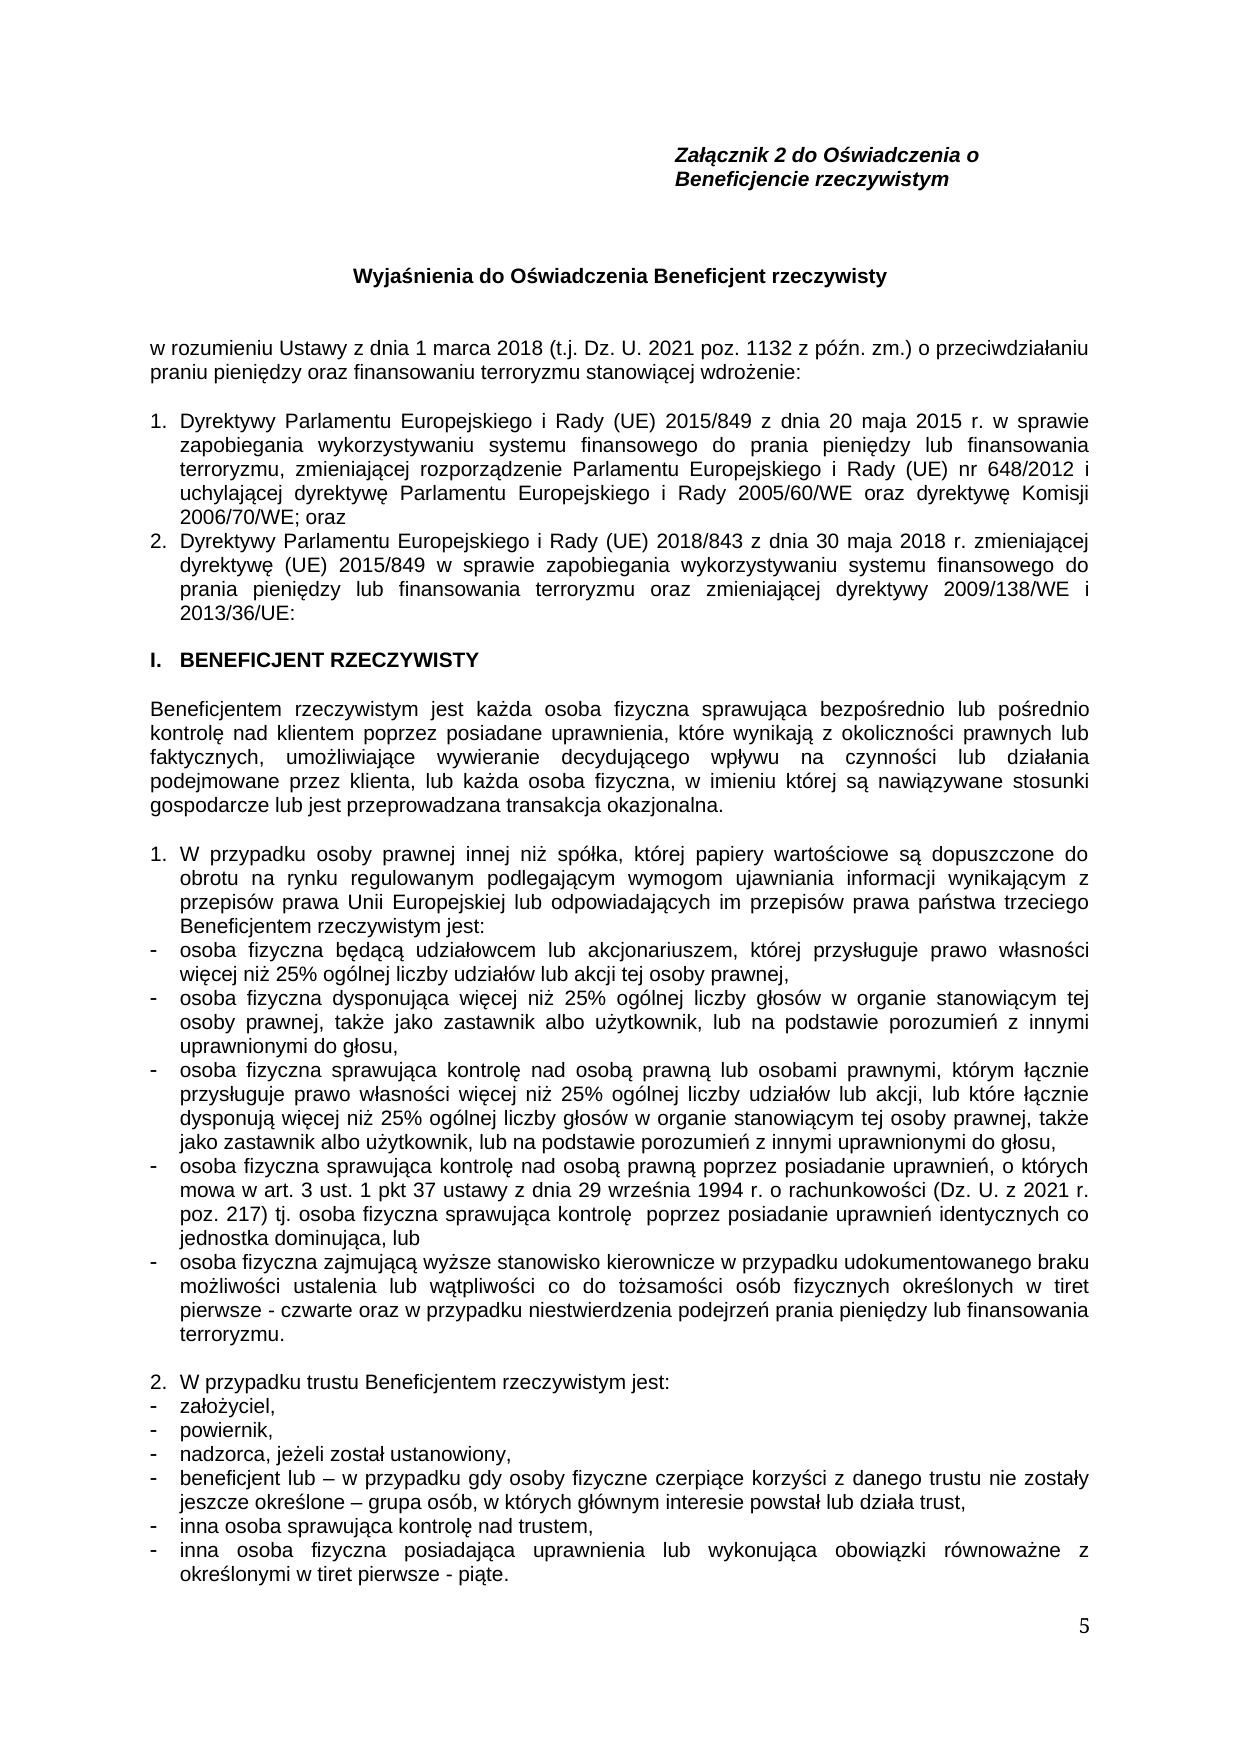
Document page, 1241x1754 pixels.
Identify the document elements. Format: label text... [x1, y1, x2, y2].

list osoba fizyczna dysponująca więcej niż 25% ogólnej liczby głosów w organie stanowiącym tej osoby prawnej, także jako zastawnik albo użytkownik, lub na podstawie porozumień z innymi uprawnionymi do głosu, [150, 986, 1090, 1058]
text Beneficjentem rzeczywistym jest każda osoba fizyczna sprawująca bezpośrednio lub pośrednio kontrolę nad klientem poprzez posiadane uprawnienia, które wynikają z okoliczności prawnych lub faktycznych, umożliwiające wywieranie decydującego wpływu na czynności lub działania podejmowane przez klienta, lub każda osoba fizyczna, w imieniu której są nawiązywane stosunki gospodarcze lub jest przeprowadzana transakcja okazjonalna. [150, 697, 1090, 817]
list inna osoba fizyczna posiadająca uprawnienia lub wykonująca obowiązki równoważne z określonymi w tiret pierwsze - piąte. [150, 1538, 1090, 1586]
list założyciel, [150, 1394, 1090, 1418]
list Dyrektywy Parlamentu Europejskiego i Rady (UE) 2015/849 z dnia 20 maja 2015 r. w sprawie zapobiegania wykorzystywaniu systemu finansowego do prania pieniędzy lub finansowania terroryzmu, zmieniającej rozporządzenie Parlamentu Europejskiego i Rady (UE) nr 648/2012 i uchylającej dyrektywę Parlamentu Europejskiego i Rady 2005/60/WE oraz dyrektywę Komisji 2006/70/WE; oraz [150, 409, 1090, 528]
list powiernik, [150, 1418, 1090, 1442]
list W przypadku osoby prawnej innej niż spółka, której papiery wartościowe są dopuszczone do obrotu na rynku regulowanym podlegającym wymogom ujawniania informacji wynikającym z przepisów prawa Unii Europejskiej lub odpowiadających im przepisów prawa państwa trzeciego Beneficjentem rzeczywistym jest: [150, 842, 1090, 938]
list beneficjent lub – w przypadku gdy osoby fizyczne czerpiące korzyści z danego trustu nie zostały jeszcze określone – grupa osób, w których głównym interesie powstał lub działa trust, [150, 1466, 1090, 1514]
list nadzorca, jeżeli został ustanowiony, [150, 1442, 1090, 1466]
list W przypadku trustu Beneficjentem rzeczywistym jest: [150, 1370, 1090, 1394]
text w rozumieniu Ustawy z dnia 1 marca 2018 (t.j. Dz. U. 2021 poz. 1132 z późn. zm.) o przeciwdziałaniu praniu pieniędzy oraz finansowaniu terroryzmu stanowiącej wdrożenie: [150, 336, 1090, 384]
list osoba fizyczna sprawująca kontrolę nad osobą prawną poprzez posiadanie uprawnień, o których mowa w art. 3 ust. 1 pkt 37 ustawy z dnia 29 września 1994 r. o rachunkowości (Dz. U. z 2021 r. poz. 217) tj. osoba fizyczna sprawująca kontrolę poprzez posiadanie uprawnień identycznych co jednostka dominująca, lub [150, 1154, 1090, 1250]
list BENEFICJENT RZECZYWISTY [150, 648, 1090, 672]
text Załącznik 2 do Oświadczenia o Beneficjencie rzeczywistym [675, 143, 1090, 191]
list osoba fizyczna sprawująca kontrolę nad osobą prawną lub osobami prawnymi, którym łącznie przysługuje prawo własności więcej niż 25% ogólnej liczby udziałów lub akcji, lub które łącznie dysponują więcej niż 25% ogólnej liczby głosów w organie stanowiącym tej osoby prawnej, także jako zastawnik albo użytkownik, lub na podstawie porozumień z innymi uprawnionymi do głosu, [150, 1058, 1090, 1154]
list osoba fizyczna zajmującą wyższe stanowisko kierownicze w przypadku udokumentowanego braku możliwości ustalenia lub wątpliwości co do tożsamości osób fizycznych określonych w tiret pierwsze - czwarte oraz w przypadku niestwierdzenia podejrzeń prania pieniędzy lub finansowania terroryzmu. [150, 1250, 1090, 1346]
list osoba fizyczna będącą udziałowcem lub akcjonariuszem, której przysługuje prawo własności więcej niż 25% ogólnej liczby udziałów lub akcji tej osoby prawnej, [150, 938, 1090, 986]
list inna osoba sprawująca kontrolę nad trustem, [150, 1514, 1090, 1538]
list Dyrektywy Parlamentu Europejskiego i Rady (UE) 2018/843 z dnia 30 maja 2018 r. zmieniającej dyrektywę (UE) 2015/849 w sprawie zapobiegania wykorzystywaniu systemu finansowego do prania pieniędzy lub finansowania terroryzmu oraz zmieniającej dyrektywy 2009/138/WE i 2013/36/UE: [150, 528, 1090, 624]
text Wyjaśnienia do Oświadczenia Beneficjent rzeczywisty [150, 264, 1090, 288]
